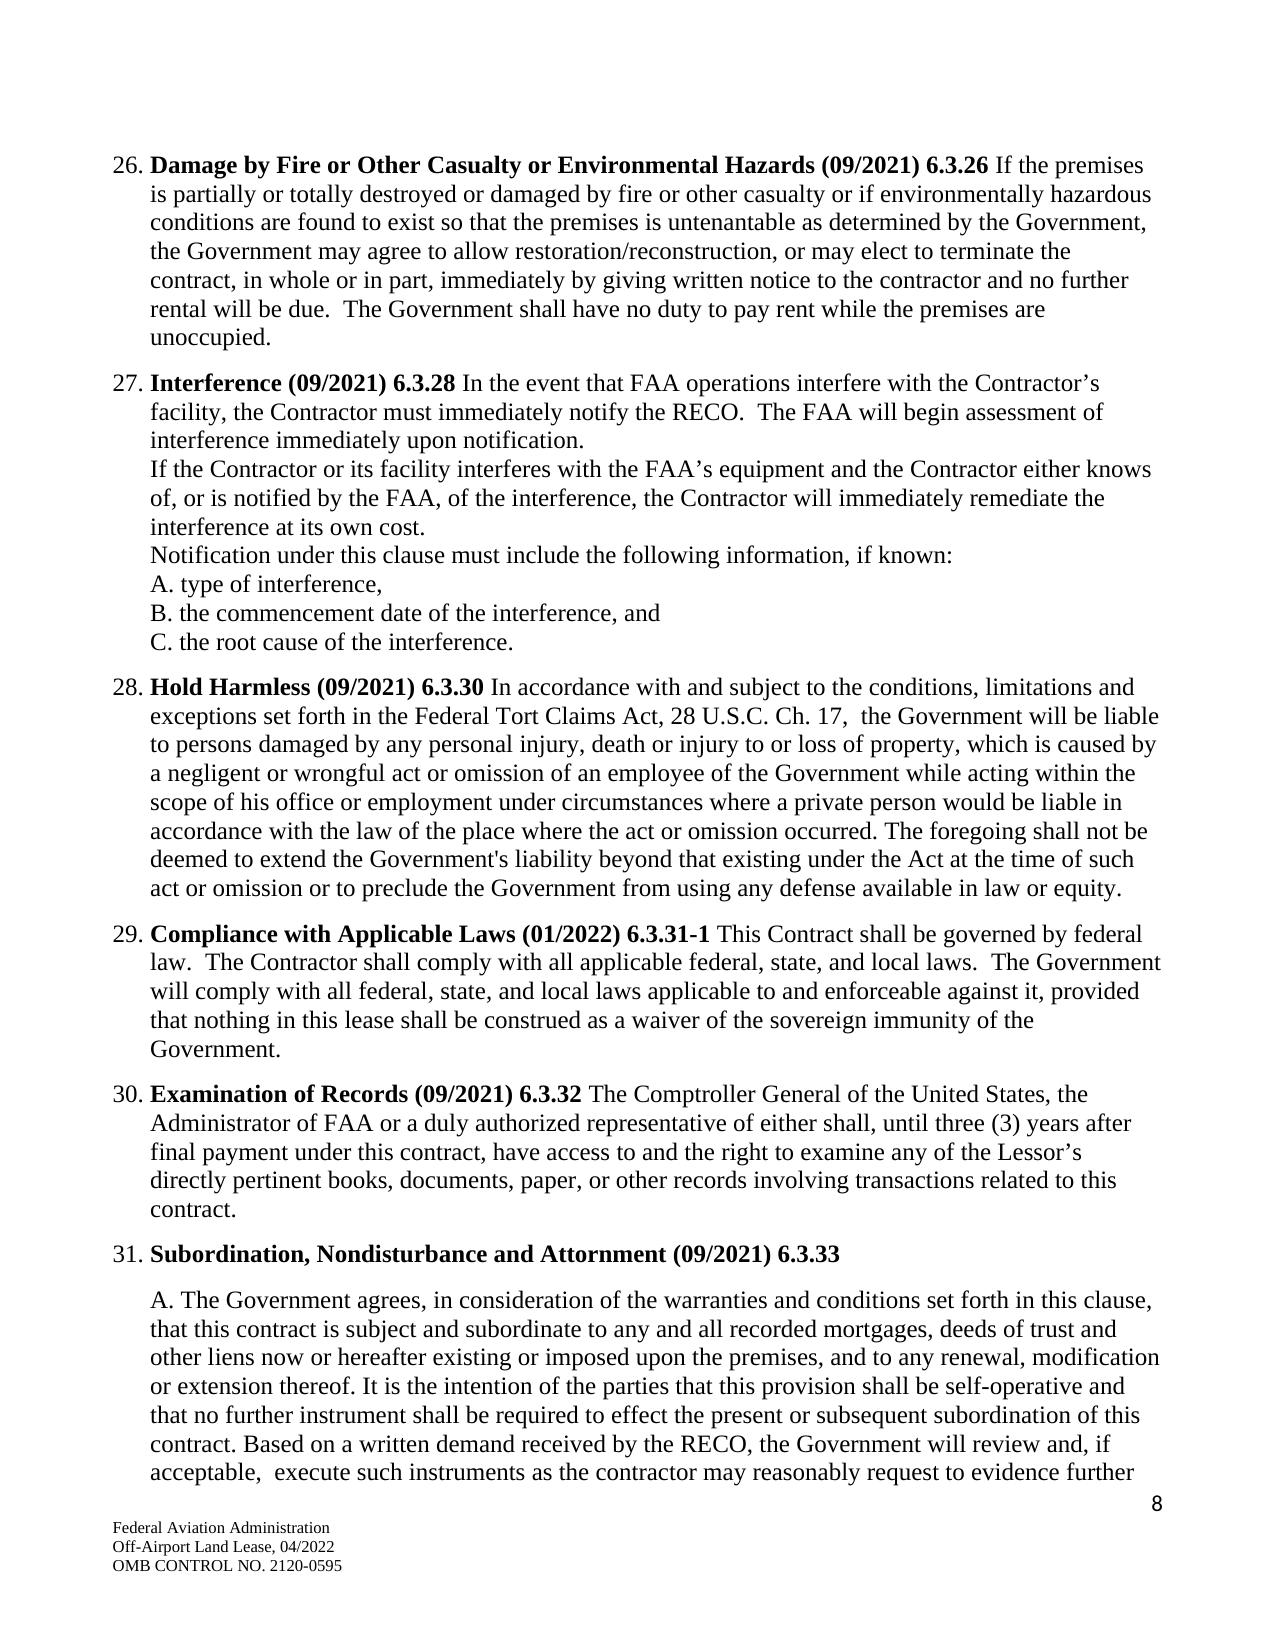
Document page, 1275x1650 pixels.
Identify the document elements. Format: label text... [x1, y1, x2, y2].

list Examination of Records (09/2021) 6.3.32 Insert in all real estate contracts where the FAA pays consideration. The Comptroller General of the United States, the Administrator of FAA or a duly authorized representative of either shall, until three (3) years after final payment under this contract, have access to and the right to examine any of the Lessor’s directly pertinent books, documents, paper, or other records involving transactions related to this contract. [112, 1079, 1162, 1223]
list Hold Harmless (09/2021) 6.3.30 Insert in all real estate contracts. In accordance with and subject to the conditions, limitations and exceptions set forth in the Federal Tort Claims Act, 28 U.S.C. Ch. 17, the Government will be liable to persons damaged by any personal injury, death or injury to or loss of property, which is caused by a negligent or wrongful act or omission of an employee of the Government while acting within the scope of his office or employment under circumstances where a private person would be liable in accordance with the law of the place where the act or omission occurred. The foregoing shall not be deemed to extend the Government's liability beyond that existing under the Act at the time of such act or omission or to preclude the Government from using any defense available in law or equity. [112, 672, 1162, 902]
list Interference (09/2021) 6.3.28 Insert in all real estate contracts except outgrants, on-airport land leases, and MOAs. In the event that FAA operations interfere with the Contractor’s facility, the Contractor must immediately notify the RECO. The FAA will begin assessment of interference immediately upon notification. If the Contractor or its facility interferes with the FAA’s equipment and the Contractor either knows of, or is notified by the FAA, of the interference, the Contractor will immediately remediate the interference at its own cost. Notification under this clause must include the following information, if known: A. type of interference, B. the commencement date of the interference, and C. the root cause of the interference. [112, 368, 1162, 655]
list Subordination, Nondisturbance and Attornment (09/2021) 6.3.33 Insert in all real estate contracts where the FAA pays consideration. [112, 1239, 1162, 1268]
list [150, 1285, 1162, 1486]
list Compliance with Applicable Laws (01/2022) 6.3.31-1 Insert in all land leases, MOAs, easements, and outgrant. This Contract shall be governed by federal law. The Contractor shall comply with all applicable federal, state, and local laws. The Government will comply with all federal, state, and local laws applicable to and enforceable against it, provided that nothing in this lease shall be construed as a waiver of the sovereign immunity of the Government. [112, 919, 1162, 1062]
list Damage by Fire or Other Casualty or Environmental Hazards (09/2021) 6.3.26 Insert in all leases where the FAA pays rent. If the premises is partially or totally destroyed or damaged by fire or other casualty or if environmentally hazardous conditions are found to exist so that the premises is untenantable as determined by the Government, the Government may agree to allow restoration/reconstruction, or may elect to terminate the contract, in whole or in part, immediately by giving written notice to the contractor and no further rental will be due. The Government shall have no duty to pay rent while the premises are unoccupied. [112, 150, 1162, 351]
